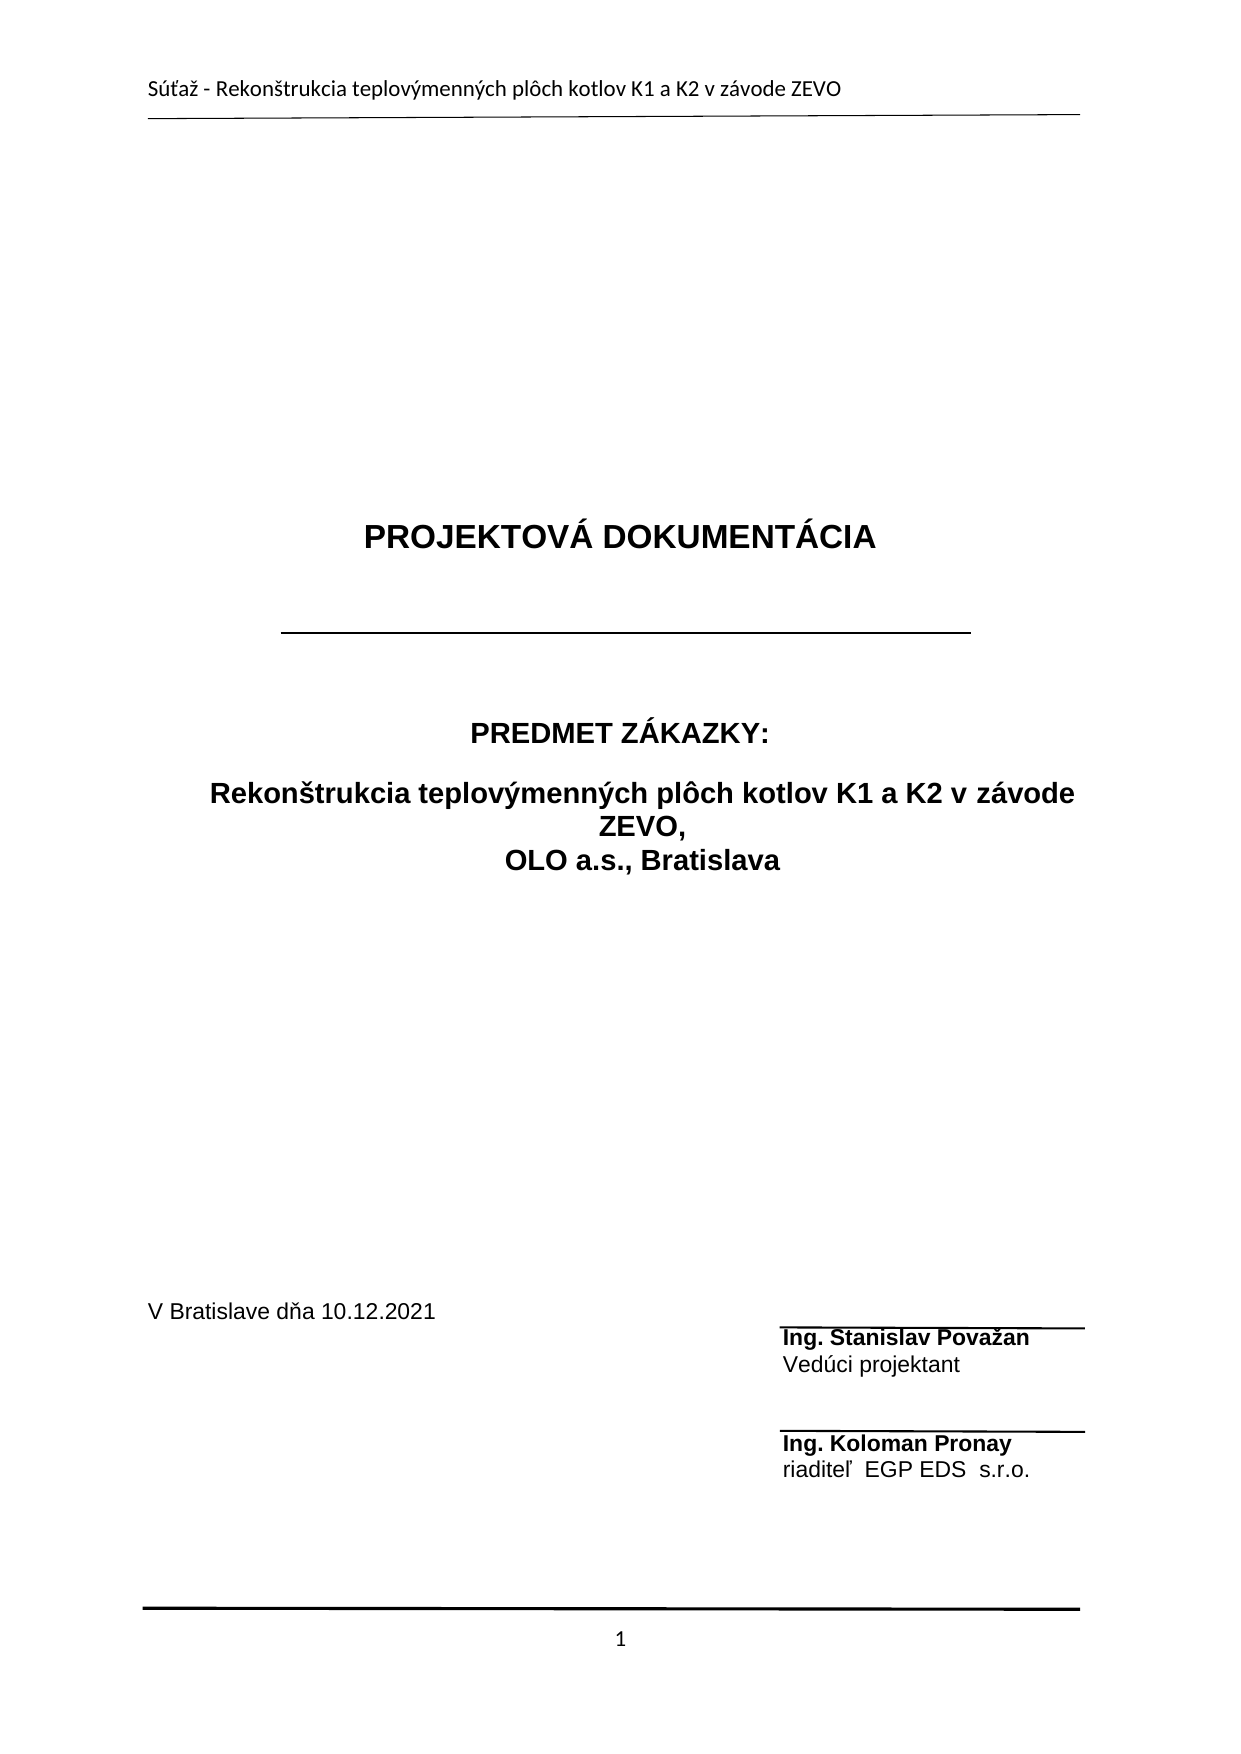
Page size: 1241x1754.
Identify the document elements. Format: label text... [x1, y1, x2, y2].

text Vedúci projektant [783, 1351, 1093, 1377]
text Ing. Koloman Pronay [783, 1430, 1093, 1456]
text Ing. Stanislav Považan [783, 1324, 1093, 1351]
text riaditeľ EGP EDS s.r.o. [783, 1456, 1093, 1482]
text OLO a.s., Bratislava [192, 843, 1093, 876]
text PREDMET ZÁKAZKY: [148, 716, 1093, 749]
text V Bratislave dňa 10.12.2021 [148, 1298, 1093, 1324]
text Rekonštrukcia teplovýmenných plôch kotlov K1 a K2 v závode ZEVO, [192, 776, 1093, 843]
text PROJEKTOVÁ DOKUMENTÁCIA [148, 518, 1093, 556]
